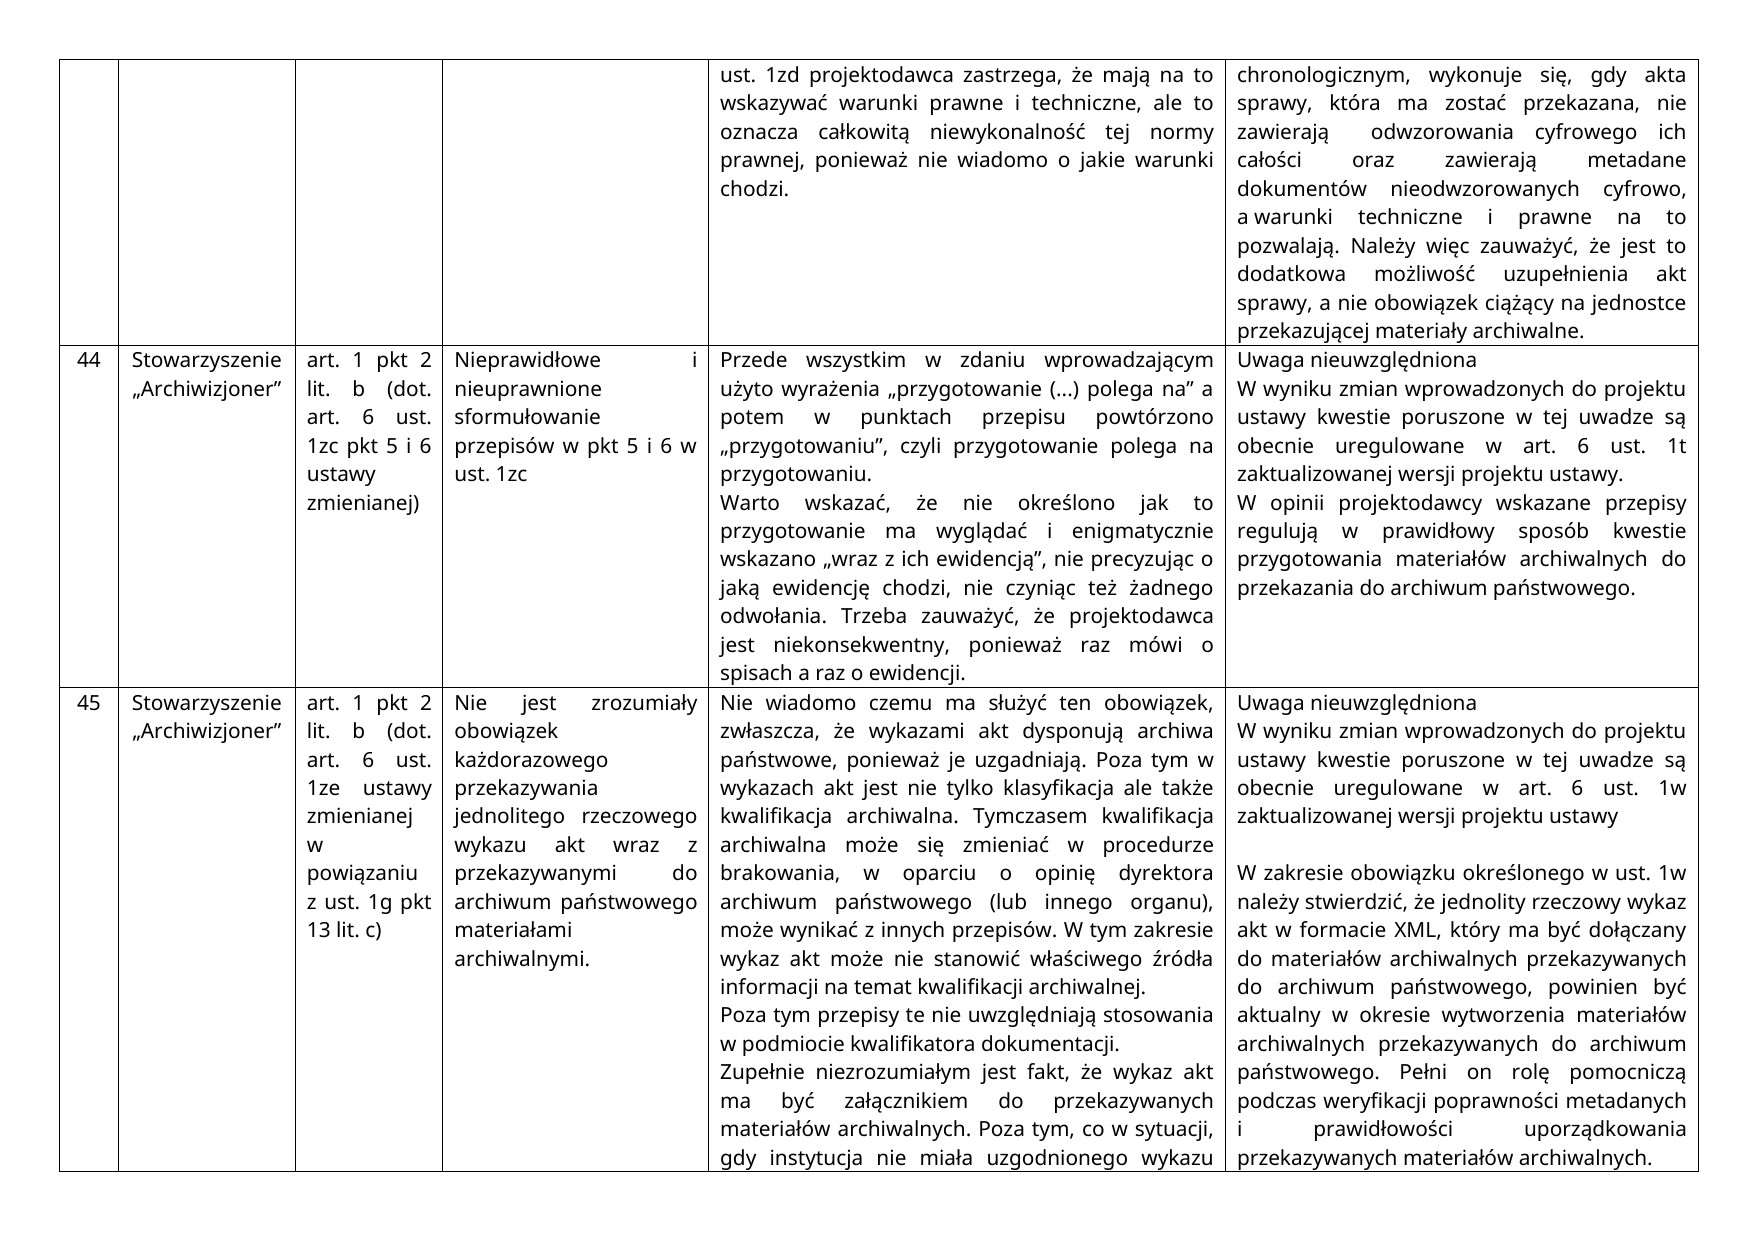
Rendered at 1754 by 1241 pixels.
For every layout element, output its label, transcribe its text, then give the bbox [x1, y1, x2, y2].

table_cell Przede wszystkim w zdaniu wprowadzającym użyto wyrażenia „przygotowanie (...) polega na” a potem w punktach przepisu powtórzono „przygotowaniu”, czyli przygotowanie polega na przygotowaniu. Warto wskazać, że nie określono jak to przygotowanie ma wyglądać i enigmatycznie wskazano „wraz z ich ewidencją”, nie precyzując o jaką ewidencję chodzi, nie czyniąc też żadnego odwołania. Trzeba zauważyć, że projektodawca jest niekonsekwentny, ponieważ raz mówi o spisach a raz o ewidencji. [709, 346, 1225, 687]
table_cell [1226, 60, 1698, 344]
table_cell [296, 60, 442, 344]
table_cell 44 [60, 346, 118, 687]
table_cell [119, 688, 295, 1171]
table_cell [709, 688, 1225, 1171]
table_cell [709, 60, 1225, 344]
table_cell Stowarzyszenie „Archiwizjoner” [119, 346, 295, 687]
table_cell 43 [60, 60, 118, 344]
table_cell art. 1 pkt 2 lit. b (dot. art. 6 ust. 1zc pkt 5 i 6 ustawy zmienianej) [296, 346, 442, 687]
table_cell Nieprawidłowe i nieuprawnione sformułowanie przepisów w pkt 5 i 6 w ust. 1zc [443, 346, 708, 687]
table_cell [296, 688, 442, 1171]
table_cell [443, 688, 708, 1171]
table_cell 45 [60, 688, 118, 1171]
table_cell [443, 60, 708, 344]
table_cell Uwaga nieuwzględniona W wyniku zmian wprowadzonych do projektu ustawy kwestie poruszone w tej uwadze są obecnie uregulowane w art. 6 ust. 1t zaktualizowanej wersji projektu ustawy. W opinii projektodawcy wskazane przepisy regulują w prawidłowy sposób kwestie przygotowania materiałów archiwalnych do przekazania do archiwum państwowego. [1226, 346, 1698, 687]
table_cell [1226, 688, 1698, 1171]
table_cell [119, 60, 295, 344]
